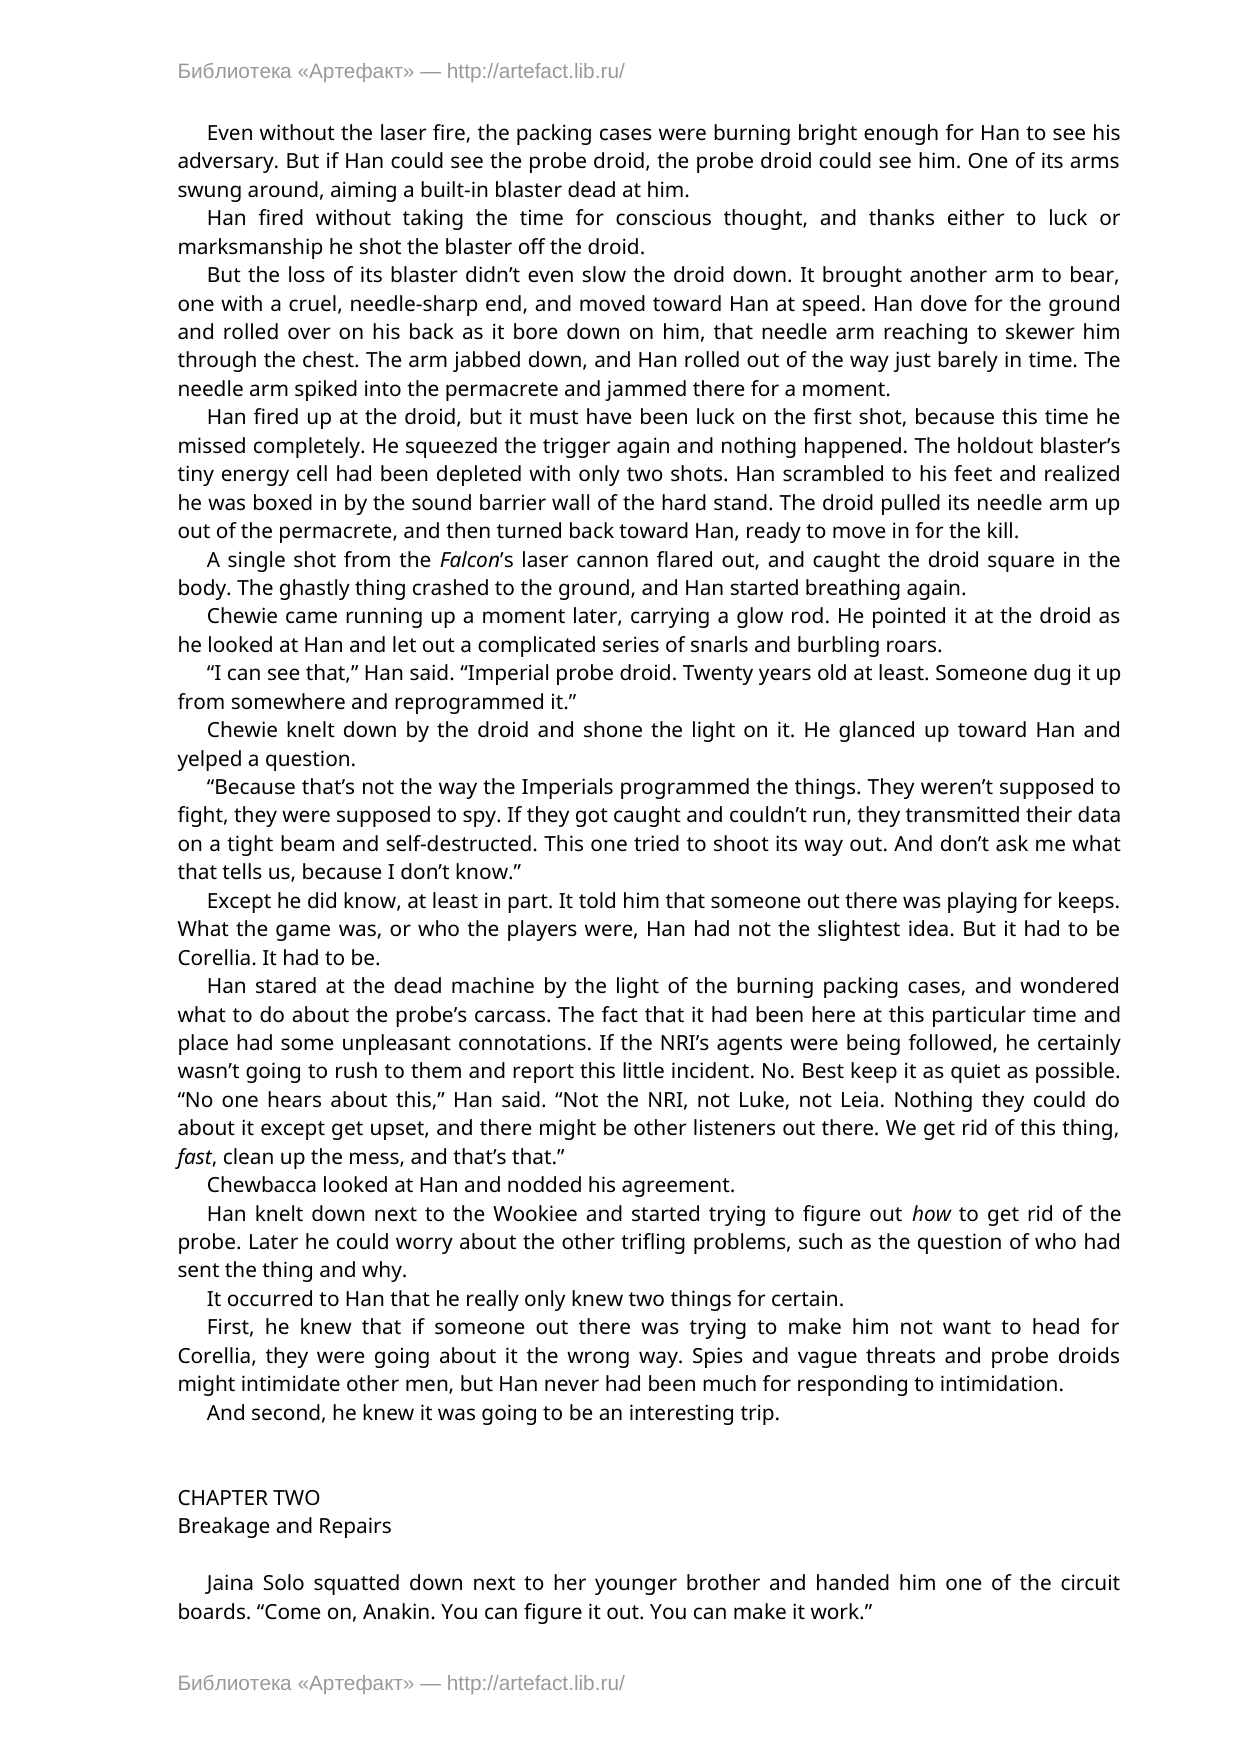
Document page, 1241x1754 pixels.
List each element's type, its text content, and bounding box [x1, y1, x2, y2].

text And second, he knew it was going to be an interesting trip. [177, 1398, 1122, 1426]
subtitle Breakage and Repairs [177, 1512, 1122, 1540]
text Han stared at the dead machine by the light of the burning packing cases, and wondered what to do about the probe’s carcass. The fact that it had been here at this particular time and place had some unpleasant connotations. If the NRI’s agents were being followed, he certainly wasn’t going to rush to them and report this little incident. No. Best keep it as quiet as possible. “No one hears about this,” Han said. “Not the NRI, not Luke, not Leia. Nothing they could do about it except get upset, and there might be other listeners out there. We get rid of this thing, fast, clean up the mess, and that’s that.” [177, 971, 1122, 1170]
text Except he did know, at least in part. It told him that someone out there was playing for keeps. What the game was, or who the players were, Han had not the slightest idea. But it had to be Corellia. It had to be. [177, 886, 1122, 971]
text First, he knew that if someone out there was trying to make him not want to head for Corellia, they were going about it the wrong way. Spies and vague threats and probe droids might intimidate other men, but Han never had been much for responding to intimidation. [177, 1312, 1122, 1398]
text Jaina Solo squatted down next to her younger brother and handed him one of the circuit boards. “Come on, Anakin. You can figure it out. You can make it work.” [177, 1568, 1122, 1625]
text Han knelt down next to the Wookiee and started trying to figure out how to get rid of the probe. Later he could worry about the other trifling problems, such as the question of who had sent the thing and why. [177, 1199, 1122, 1284]
text Chewie came running up a moment later, carrying a glow rod. He pointed it at the droid as he looked at Han and let out a complicated series of snarls and burbling roars. [177, 602, 1122, 658]
text CHAPTER TWO [177, 1483, 1122, 1512]
text But the loss of its blaster didn’t even slow the droid down. It brought another arm to bear, one with a cruel, needle-sharp end, and moved toward Han at speed. Han dove for the ground and rolled over on his back as it bore down on him, that needle arm reaching to skewer him through the chest. The arm jabbed down, and Han rolled out of the way just barely in time. The needle arm spiked into the permacrete and jammed there for a moment. [177, 260, 1122, 402]
text “Because that’s not the way the Imperials programmed the things. They weren’t supposed to fight, they were supposed to spy. If they got caught and couldn’t run, they transmitted their data on a tight beam and self-destructed. This one tried to shoot its way out. And don’t ask me what that tells us, because I don’t know.” [177, 772, 1122, 886]
text Han fired without taking the time for conscious thought, and thanks either to luck or marksmanship he shot the blaster off the droid. [177, 203, 1122, 260]
text A single shot from the Falcon’s laser cannon flared out, and caught the droid square in the body. The ghastly thing crashed to the ground, and Han started breathing again. [177, 545, 1122, 602]
text Chewie knelt down by the droid and shone the light on it. He glanced up toward Han and yelped a question. [177, 715, 1122, 772]
text Even without the laser fire, the packing cases were burning bright enough for Han to see his adversary. But if Han could see the probe droid, the probe droid could see him. One of its arms swung around, aiming a built-in blaster dead at him. [177, 118, 1122, 203]
text Han fired up at the droid, but it must have been luck on the first shot, because this time he missed completely. He squeezed the trigger again and nothing happened. The holdout blaster’s tiny energy cell had been depleted with only two shots. Han scrambled to his feet and realized he was boxed in by the sound barrier wall of the hard stand. The droid pulled its needle arm up out of the permacrete, and then turned back toward Han, ready to move in for the kill. [177, 402, 1122, 545]
text “I can see that,” Han said. “Imperial probe droid. Twenty years old at least. Someone dug it up from somewhere and reprogrammed it.” [177, 658, 1122, 715]
text It occurred to Han that he really only knew two things for certain. [177, 1284, 1122, 1312]
text Chewbacca looked at Han and nodded his agreement. [177, 1170, 1122, 1199]
